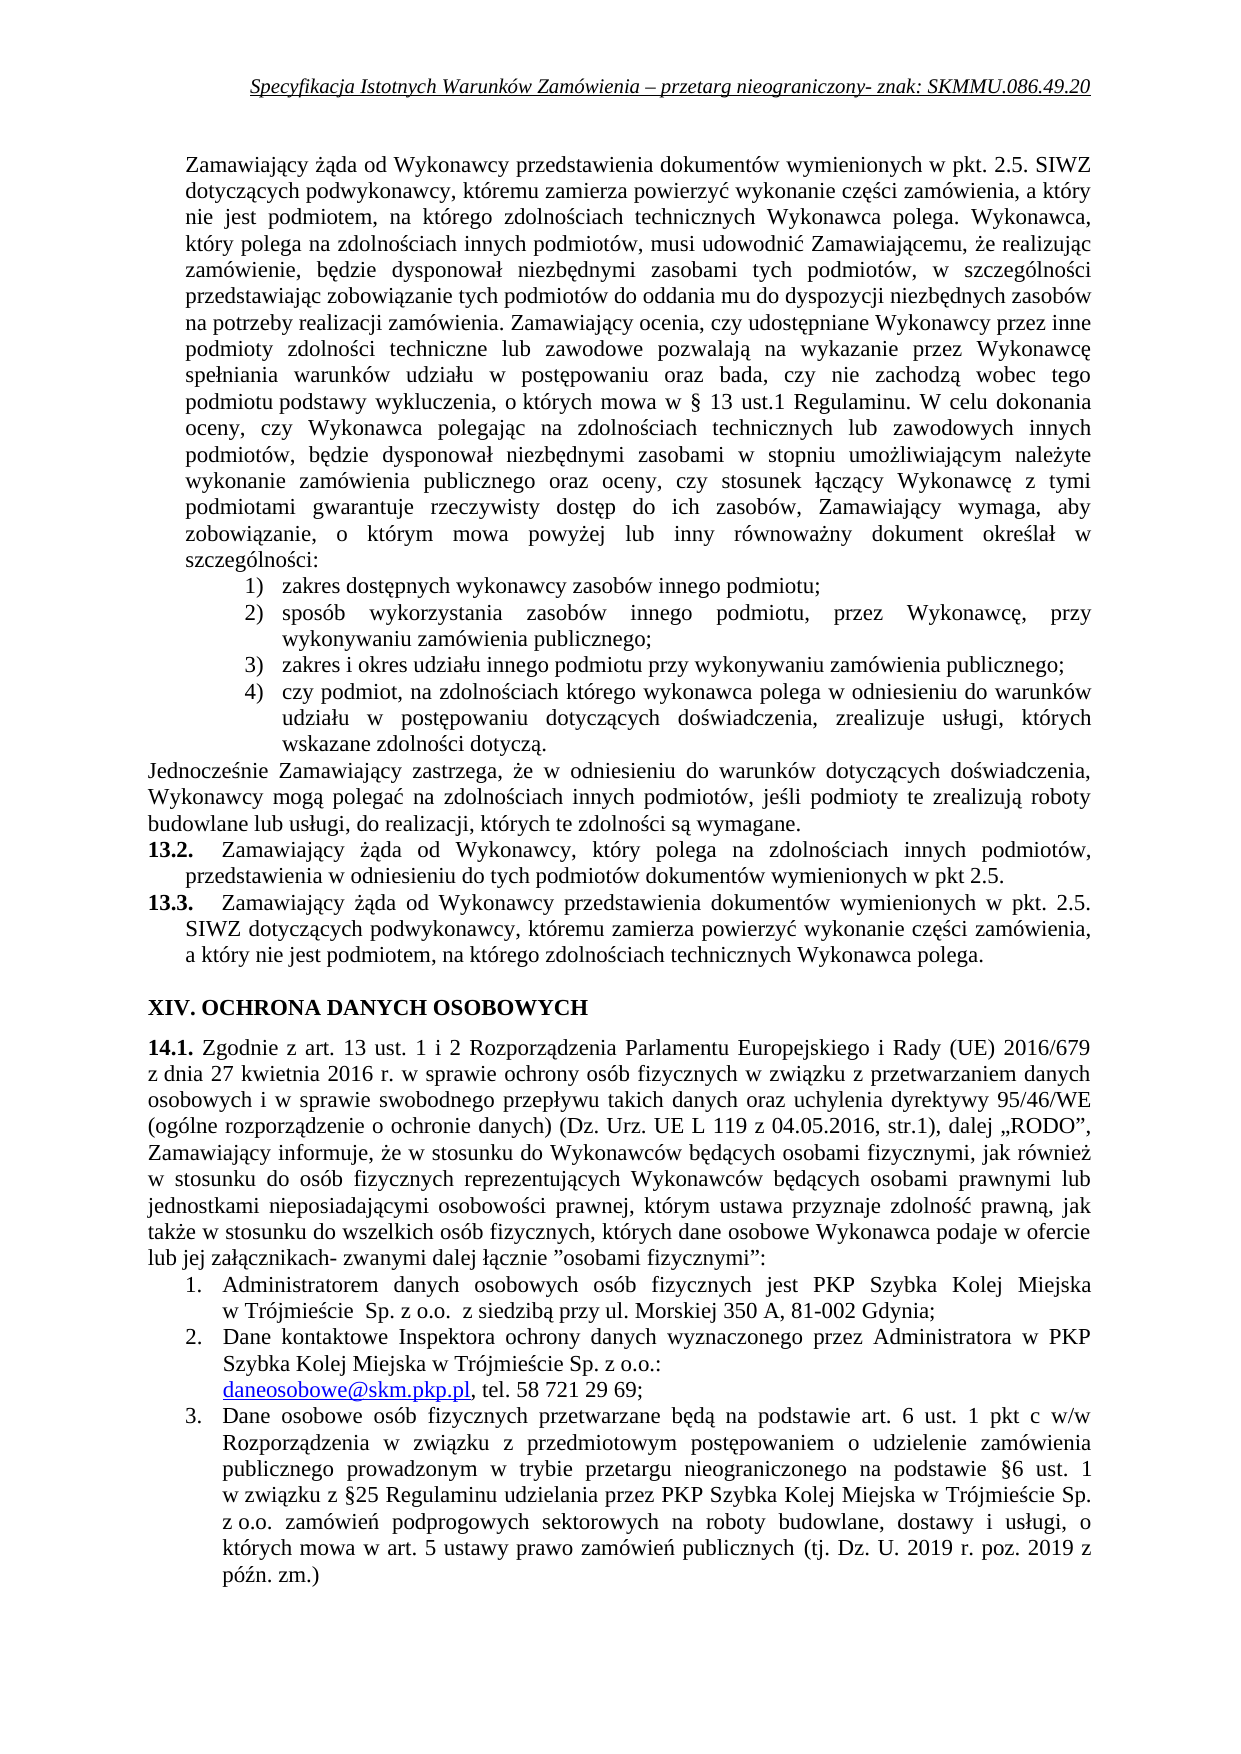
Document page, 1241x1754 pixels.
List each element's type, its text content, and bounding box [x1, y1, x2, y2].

list zakres i okres udziału innego podmiotu przy wykonywaniu zamówienia publicznego; [244, 651, 1092, 678]
text 14.1. Zgodnie z art. 13 ust. 1 i 2 Rozporządzenia Parlamentu Europejskiego i Rady (UE) 2016/679 z dnia 27 kwietnia 2016 r. w sprawie ochrony osób fizycznych w związku z przetwarzaniem danych osobowych i w sprawie swobodnego przepływu takich danych oraz uchylenia dyrektywy 95/46/WE (ogólne rozporządzenie o ochronie danych) (Dz. Urz. UE L 119 z 04.05.2016, str.1), dalej „RODO”, Zamawiający informuje, że w stosunku do Wykonawców będących osobami fizycznymi, jak również w stosunku do osób fizycznych reprezentujących Wykonawców będących osobami prawnymi lub jednostkami nieposiadającymi osobowości prawnej, którym ustawa przyznaje zdolność prawną, jak także w stosunku do wszelkich osób fizycznych, których dane osobowe Wykonawca podaje w ofercie lub jej załącznikach- zwanymi dalej łącznie ”osobami fizycznymi”: [148, 1033, 1092, 1271]
text Jednocześnie Zamawiający zastrzega, że w odniesieniu do warunków dotyczących doświadczenia, Wykonawcy mogą polegać na zdolnościach innych podmiotów, jeśli podmioty te zrealizują roboty budowlane lub usługi, do realizacji, których te zdolności są wymagane. [148, 757, 1092, 836]
list Zamawiający żąda od Wykonawcy przedstawienia dokumentów wymienionych w pkt. 2.5. SIWZ dotyczących podwykonawcy, któremu zamierza powierzyć wykonanie części zamówienia, a który nie jest podmiotem, na którego zdolnościach technicznych Wykonawca polega. [148, 889, 1092, 968]
list Zamawiający żąda od Wykonawcy, który polega na zdolnościach innych podmiotów, przedstawienia w odniesieniu do tych podmiotów dokumentów wymienionych w pkt 2.5. [148, 836, 1092, 889]
list Dane osobowe osób fizycznych przetwarzane będą na podstawie art. 6 ust. 1 pkt c w/w Rozporządzenia w związku z przedmiotowym postępowaniem o udzielenie zamówienia publicznego prowadzonym w trybie przetargu nieograniczonego na podstawie §6 ust. 1 w związku z §25 Regulaminu udzielania przez PKP Szybka Kolej Miejska w Trójmieście Sp. z o.o. zamówień podprogowych sektorowych na roboty budowlane, dostawy i usługi, o których mowa w art. 5 ustawy prawo zamówień publicznych (tj. Dz. U. 2019 r. poz. 2019 z późn. zm.) [185, 1402, 1092, 1587]
list czy podmiot, na zdolnościach którego wykonawca polega w odniesieniu do warunków udziału w postępowaniu dotyczących doświadczenia, zrealizuje usługi, których wskazane zdolności dotyczą. [244, 678, 1092, 757]
list Administratorem danych osobowych osób fizycznych jest PKP Szybka Kolej Miejska w Trójmieście Sp. z o.o. z siedzibą przy ul. Morskiej , 81-002 Gdynia; [185, 1271, 1092, 1323]
text XIV. OCHRONA DANYCH OSOBOWYCH [148, 994, 1092, 1020]
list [148, 151, 1092, 572]
list sposób wykorzystania zasobów innego podmiotu, przez Wykonawcę, przy wykonywaniu zamówienia publicznego; [244, 599, 1092, 651]
text daneosobowe@skm.pkp.pl, tel. 58 721 29 69; [223, 1376, 1092, 1402]
list Dane kontaktowe Inspektora ochrony danych wyznaczonego przez Administratora w PKP Szybka Kolej Miejska w Trójmieście Sp. z o.o.: [185, 1323, 1092, 1376]
list zakres dostępnych wykonawcy zasobów innego podmiotu; [244, 572, 1092, 599]
